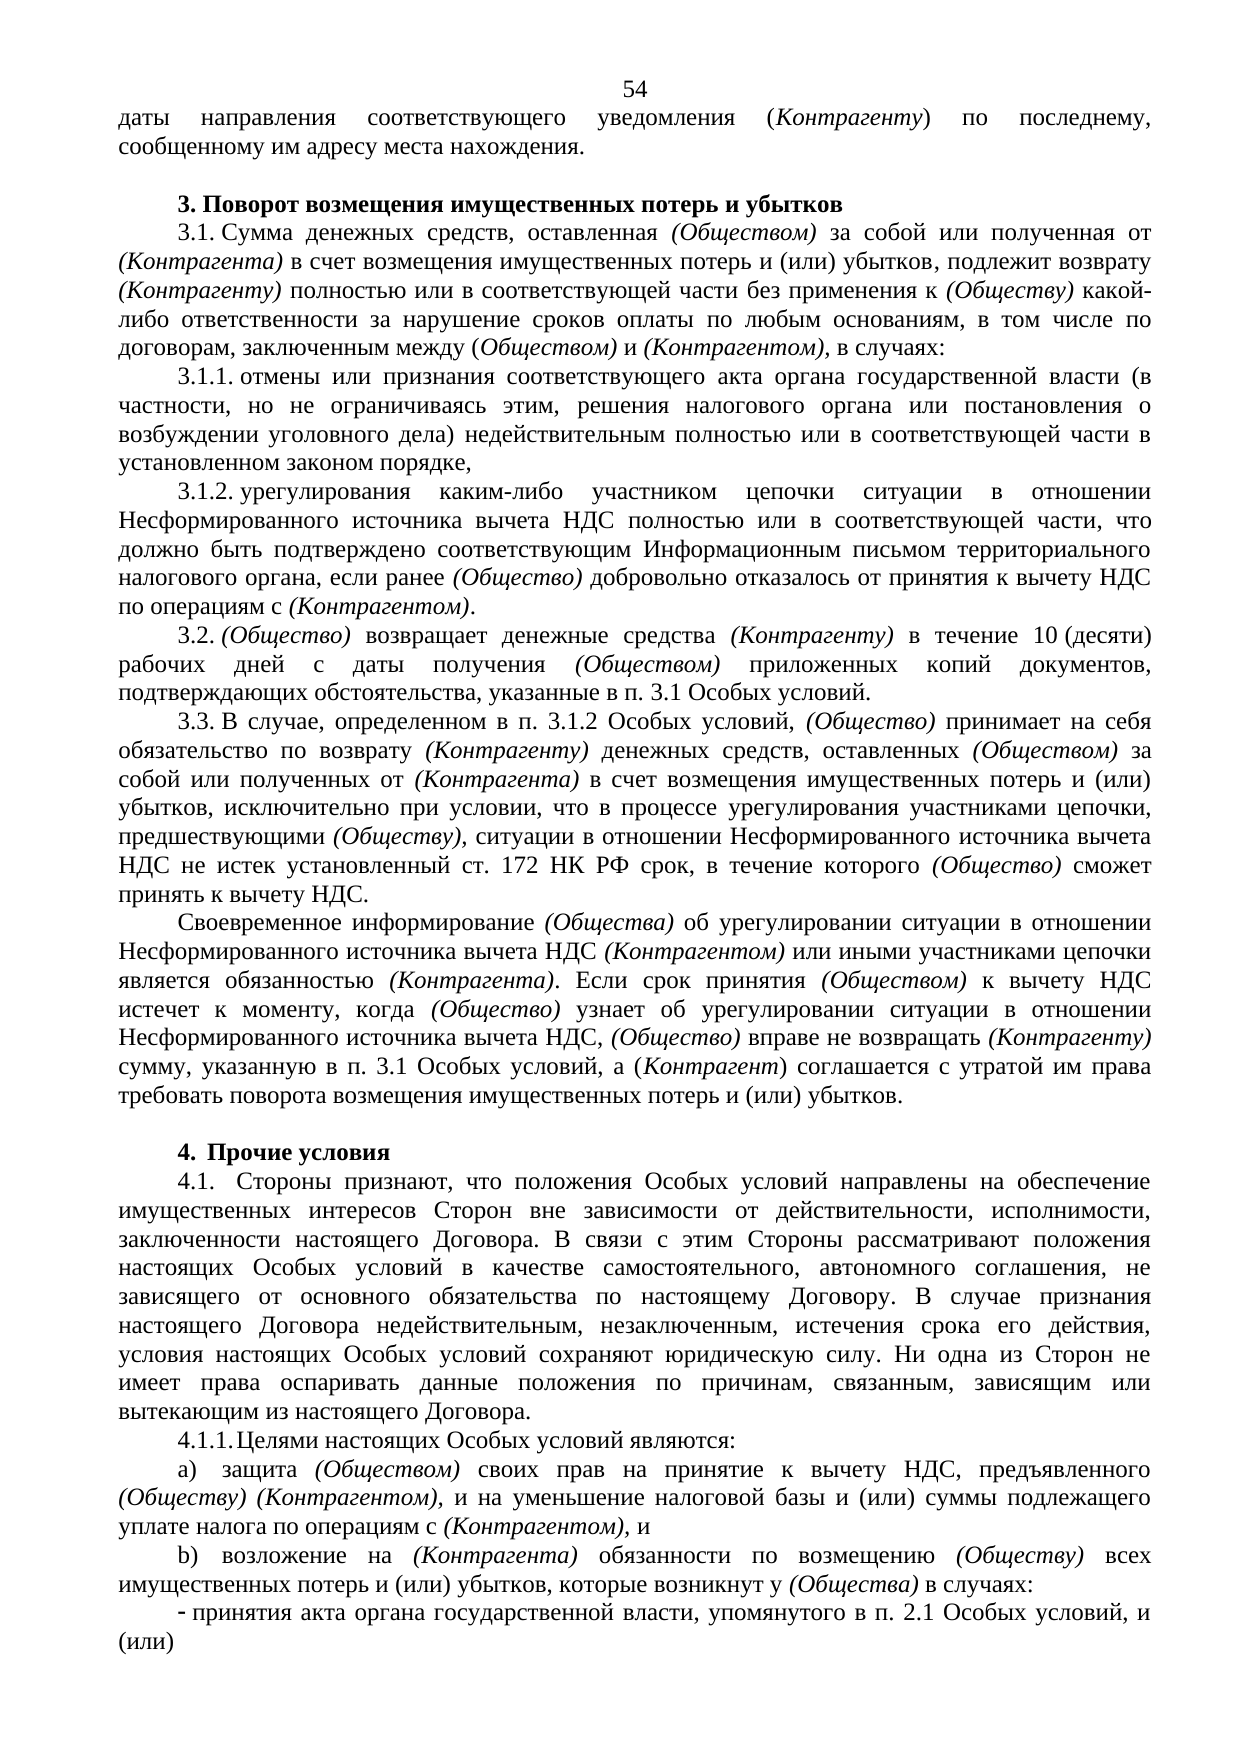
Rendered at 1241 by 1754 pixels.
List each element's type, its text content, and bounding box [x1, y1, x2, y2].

text 3.3. В случае, определенном в п. 3.1.2 Особых условий, (Общество) принимает на себя обязательство по возврату (Контрагенту) денежных средств, оставленных (Обществом) за собой или полученных от (Контрагента) в счет возмещения имущественных потерь и (или) убытков, исключительно при условии, что в процессе урегулирования участниками цепочки, предшествующими (Обществу), ситуации в отношении Несформированного источника вычета НДС не истек установленный ст. 172 НК РФ срок, в течение которого (Общество) сможет принять к вычету НДС. [118, 706, 1152, 907]
list принятия акта органа государственной власти, упомянутого в п. 2.1 Особых условий, и (или) [118, 1597, 1152, 1655]
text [118, 102, 1152, 160]
text 3.1.2. урегулирования каким-либо участником цепочки ситуации в отношении Несформированного источника вычета НДС полностью или в соответствующей части, что должно быть подтверждено соответствующим Информационным письмом территориального налогового органа, если ранее (Общество) добровольно отказалось от принятия к вычету НДС по операциям с (Контрагентом). [118, 476, 1152, 620]
list защита (Обществом) своих прав на принятие к вычету НДС, предъявленного (Обществу) (Контрагентом), и на уменьшение налоговой базы и (или) суммы подлежащего уплате налога по операциям с (Контрагентом), и [118, 1454, 1152, 1540]
text 4.1.1. Целями настоящих Особых условий являются: [118, 1425, 1152, 1454]
text Своевременное информирование (Общества) об урегулировании ситуации в отношении Несформированного источника вычета НДС (Контрагентом) или иными участниками цепочки является обязанностью (Контрагента). Если срок принятия (Обществом) к вычету НДС истечет к моменту, когда (Общество) узнает об урегулировании ситуации в отношении Несформированного источника вычета НДС, (Общество) вправе не возвращать (Контрагенту) сумму, указанную в п. 3.1 Особых условий, а (Контрагент) соглашается с утратой им права требовать поворота возмещения имущественных потерь и (или) убытков. [118, 907, 1152, 1109]
text 3. Поворот возмещения имущественных потерь и убытков [118, 189, 1152, 217]
list возложение на (Контрагента) обязанности по возмещению (Обществу) всех имущественных потерь и (или) убытков, которые возникнут у (Общества) в случаях: [118, 1540, 1152, 1597]
text 4.1. Стороны признают, что положения Особых условий направлены на обеспечение имущественных интересов Сторон вне зависимости от действительности, исполнимости, заключенности настоящего Договора. В связи с этим Стороны рассматривают положения настоящих Особых условий в качестве самостоятельного, автономного соглашения, не зависящего от основного обязательства по настоящему Договору. В случае признания настоящего Договора недействительным, незаключенным, истечения срока его действия, условия настоящих Особых условий сохраняют юридическую силу. Ни одна из Сторон не имеет права оспаривать данные положения по причинам, связанным, зависящим или вытекающим из настоящего Договора. [118, 1166, 1152, 1425]
text 3.1. Сумма денежных средств, оставленная (Обществом) за собой или полученная от (Контрагента) в счет возмещения имущественных потерь и (или) убытков, подлежит возврату (Контрагенту) полностью или в соответствующей части без применения к (Обществу) какой-либо ответственности за нарушение сроков оплаты по любым основаниям, в том числе по договорам, заключенным между (Обществом) и (Контрагентом), в случаях: [118, 217, 1152, 361]
text 3.2. (Общество) возвращает денежные средства (Контрагенту) в течение 10 (десяти) рабочих дней с даты получения (Обществом) приложенных копий документов, подтверждающих обстоятельства, указанные в п. 3.1 Особых условий. [118, 620, 1152, 706]
text 3.1.1. отмены или признания соответствующего акта органа государственной власти (в частности, но не ограничиваясь этим, решения налогового органа или постановления о возбуждении уголовного дела) недействительным полностью или в соответствующей части в установленном законом порядке, [118, 361, 1152, 476]
list Прочие условия [118, 1137, 1152, 1166]
